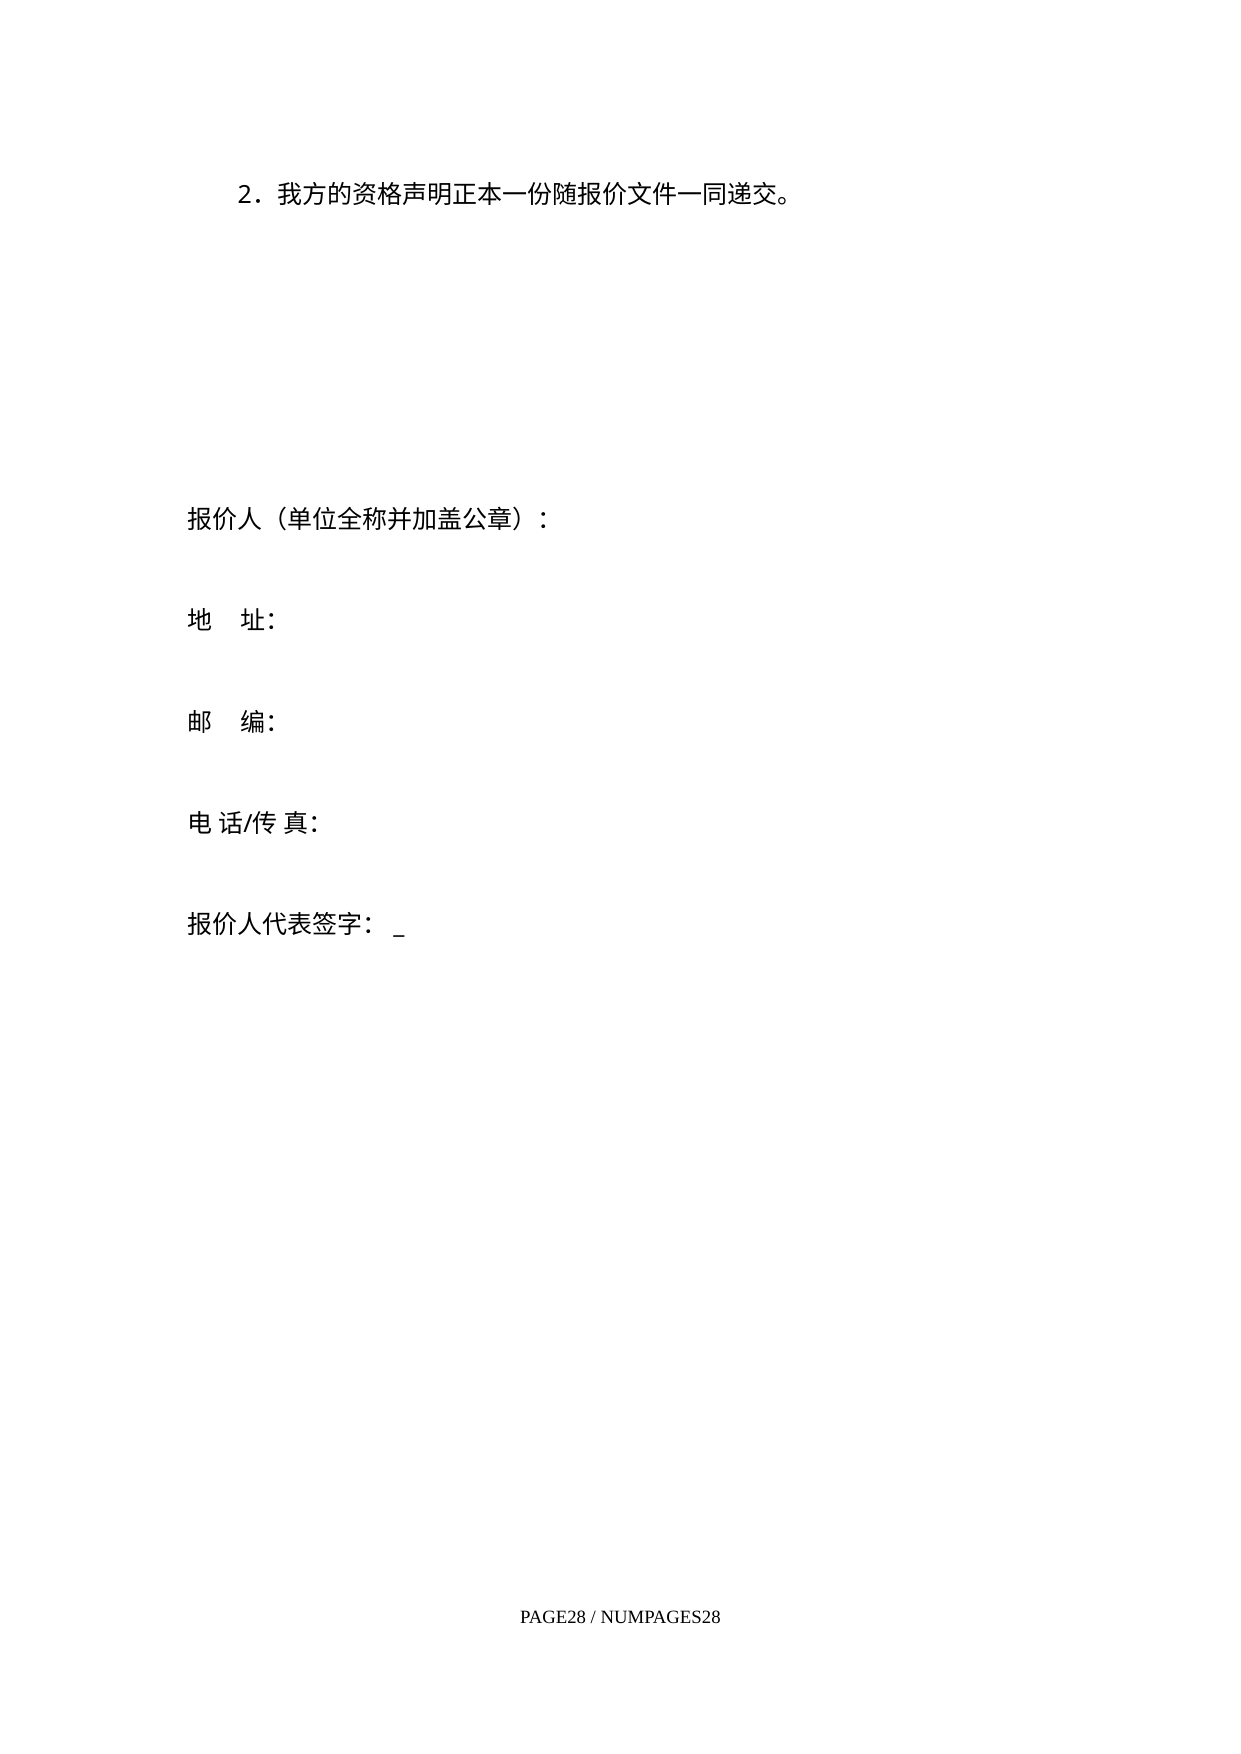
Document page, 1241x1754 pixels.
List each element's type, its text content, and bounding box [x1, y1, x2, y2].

text 报价人（单位全称并加盖公章）： [187, 485, 1053, 550]
text 2．我方的资格声明正本一份随报价文件一同递交。 [187, 160, 1053, 225]
text 电 话/传 真： [187, 789, 1053, 854]
text 报价人代表签字： _ [187, 890, 1053, 955]
text 邮 编： [187, 688, 1053, 753]
text 地 址： [187, 586, 1053, 651]
